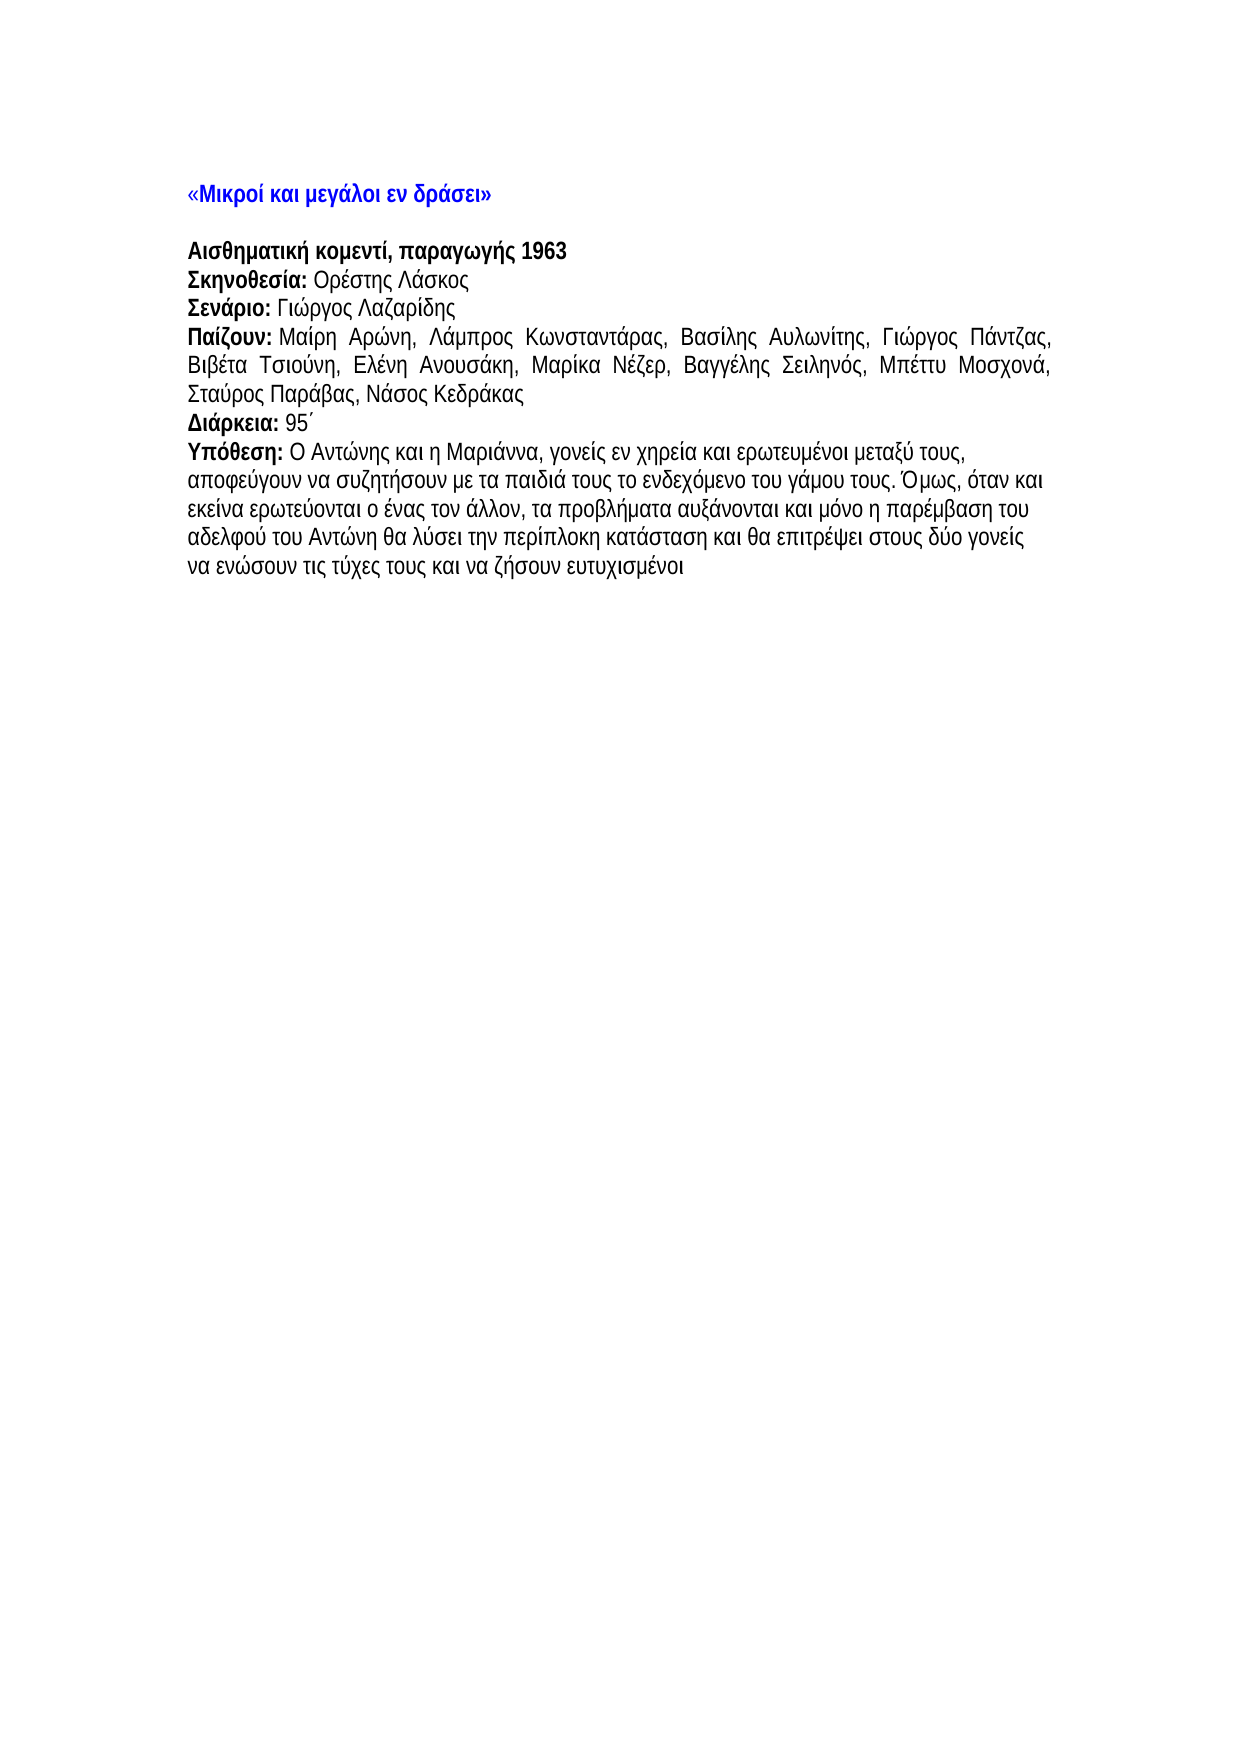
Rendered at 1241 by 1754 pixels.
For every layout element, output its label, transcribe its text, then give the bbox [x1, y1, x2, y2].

text «Μικροί και μεγάλοι εν δράσει» [187, 179, 1053, 207]
text Παίζουν: Μαίρη Αρώνη, Λάμπρος Κωνσταντάρας, Βασίλης Αυλωνίτης, Γιώργος Πάντζας, Βιβέτα Τσιούνη, Ελένη Ανουσάκη, Μαρίκα Νέζερ, Βαγγέλης Σειληνός, Μπέττυ Μοσχονά, Σταύρος Παράβας, Νάσος Κεδράκας [187, 322, 1053, 408]
text Σκηνοθεσία: Ορέστης Λάσκος [187, 264, 1053, 293]
text Αισθηματική κομεντί, παραγωγής 1963 [187, 207, 1053, 264]
text Σενάριο: Γιώργος Λαζαρίδης [187, 293, 1053, 322]
text Διάρκεια: 95΄ [187, 408, 1053, 436]
text Υπόθεση: Ο Αντώνης και η Μαριάννα, γονείς εν χηρεία και ερωτευμένοι μεταξύ τους, αποφεύγουν να συζητήσουν με τα παιδιά τους το ενδεχόμενο του γάμου τους. Όμως, όταν και εκείνα ερωτεύονται ο ένας τον άλλον, τα προβλήματα αυξάνονται και μόνο η παρέμβαση του αδελφού του Αντώνη θα λύσει την περίπλοκη κατάσταση και θα επιτρέψει στους δύο γονείς να ενώσουν τις τύχες τους και να ζήσουν ευτυχισμένοι [187, 436, 1053, 580]
